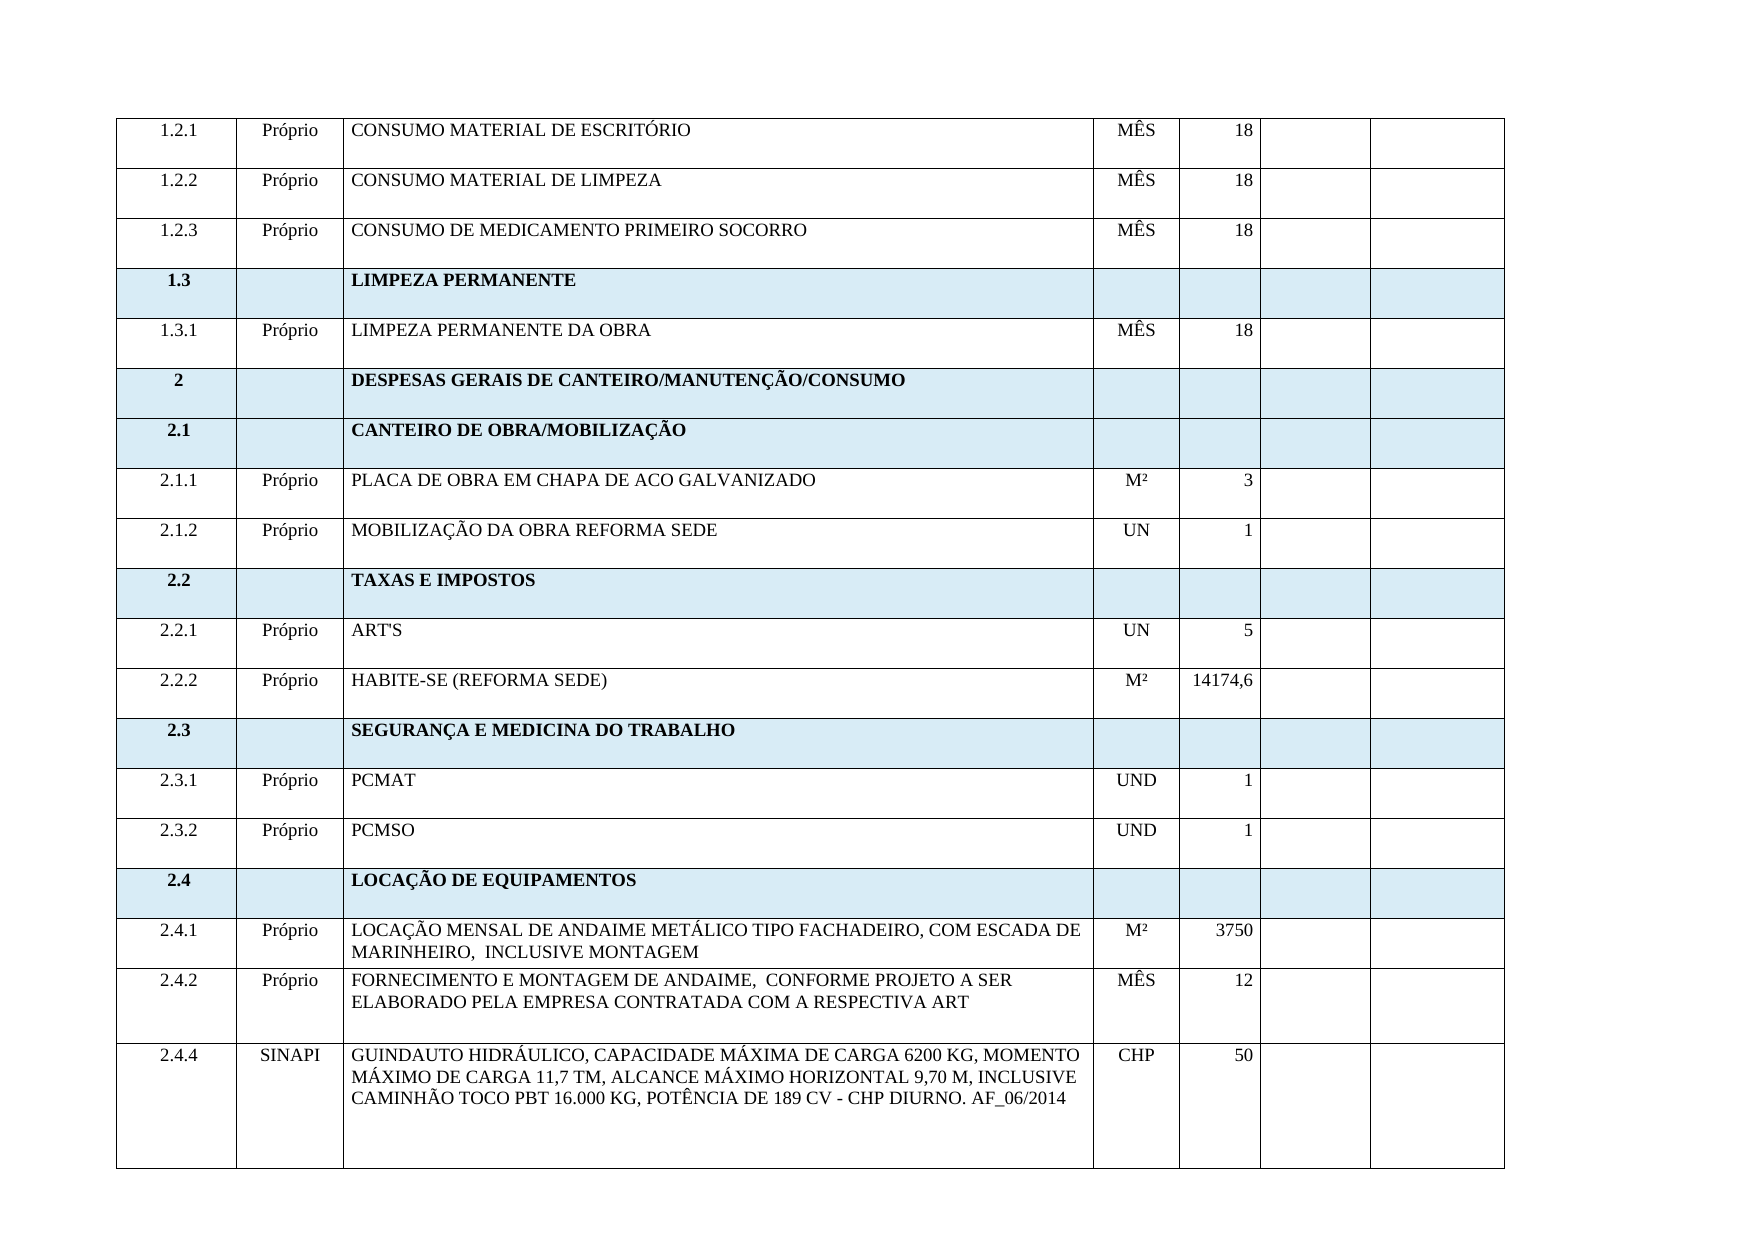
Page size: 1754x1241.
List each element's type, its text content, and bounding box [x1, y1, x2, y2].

table_cell [1371, 619, 1504, 668]
table_cell [1371, 319, 1504, 368]
table_cell CONSUMO MATERIAL DE LIMPEZA [344, 169, 1093, 218]
table_cell [1094, 419, 1179, 468]
table_cell PCMSO [344, 819, 1093, 868]
table_cell GUINDAUTO HIDRÁULICO, CAPACIDADE MÁXIMA DE CARGA 6200 KG, MOMENTO MÁXIMO DE CARGA 11,7 TM, ALCANCE MÁXIMO HORIZONTAL 9,70 M, INCLUSIVE CAMINHÃO TOCO PBT 16.000 KG, POTÊNCIA DE 189 CV - CHP DIURNO. AF_06/2014 [344, 1044, 1093, 1168]
table_cell Próprio [237, 169, 343, 218]
table_cell [1371, 369, 1504, 418]
table_cell 2.1.1 [117, 469, 236, 518]
table_cell 1 [1180, 819, 1260, 868]
table_cell [1180, 569, 1260, 618]
table_cell [1094, 369, 1179, 418]
table_cell 18 [1180, 119, 1260, 168]
table_cell [1261, 769, 1370, 818]
table_cell SEGURANÇA E MEDICINA DO TRABALHO [344, 719, 1093, 768]
table_cell FORNECIMENTO E MONTAGEM DE ANDAIME, CONFORME PROJETO A SER ELABORADO PELA EMPRESA CONTRATADA COM A RESPECTIVA ART [344, 969, 1093, 1043]
table_cell LIMPEZA PERMANENTE DA OBRA [344, 319, 1093, 368]
table_cell 2.4.4 [117, 1044, 236, 1168]
table_cell [1261, 169, 1370, 218]
table_cell [1371, 219, 1504, 268]
table_cell [1371, 819, 1504, 868]
table_cell SINAPI [237, 1044, 343, 1168]
table_cell [1261, 819, 1370, 868]
table_cell Próprio [237, 619, 343, 668]
table_cell 1.2.1 [117, 119, 236, 168]
table_cell LOCAÇÃO DE EQUIPAMENTOS [344, 869, 1093, 918]
table_cell TAXAS E IMPOSTOS [344, 569, 1093, 618]
table_cell CANTEIRO DE OBRA/MOBILIZAÇÃO [344, 419, 1093, 468]
table_cell MÊS [1094, 219, 1179, 268]
table_cell Próprio [237, 519, 343, 568]
table_cell [1261, 469, 1370, 518]
table_cell [1180, 269, 1260, 318]
table_cell [1261, 969, 1370, 1043]
table_cell 1 [1180, 769, 1260, 818]
table_cell 1.3 [117, 269, 236, 318]
table_cell 3750 [1180, 919, 1260, 968]
table_cell 2.1.2 [117, 519, 236, 568]
table_cell CONSUMO MATERIAL DE ESCRITÓRIO [344, 119, 1093, 168]
table_cell LIMPEZA PERMANENTE [344, 269, 1093, 318]
table_cell [1261, 519, 1370, 568]
table_cell 2.3 [117, 719, 236, 768]
table_cell Próprio [237, 819, 343, 868]
table_cell UND [1094, 769, 1179, 818]
table_cell 18 [1180, 319, 1260, 368]
table_cell [1094, 719, 1179, 768]
table_cell CONSUMO DE MEDICAMENTO PRIMEIRO SOCORRO [344, 219, 1093, 268]
table_cell [1371, 669, 1504, 718]
table_cell MÊS [1094, 319, 1179, 368]
table_cell [237, 719, 343, 768]
table_cell CHP [1094, 1044, 1179, 1168]
table_cell [1371, 769, 1504, 818]
table_cell Próprio [237, 669, 343, 718]
table_cell [1261, 319, 1370, 368]
table_cell [1371, 169, 1504, 218]
table_cell [1371, 119, 1504, 168]
table_cell DESPESAS GERAIS DE CANTEIRO/MANUTENÇÃO/CONSUMO [344, 369, 1093, 418]
table_cell 18 [1180, 219, 1260, 268]
table_cell Próprio [237, 219, 343, 268]
table_cell [1371, 269, 1504, 318]
table_cell 2.2.2 [117, 669, 236, 718]
table_cell [1180, 719, 1260, 768]
table_cell 2.4.1 [117, 919, 236, 968]
table_cell MOBILIZAÇÃO DA OBRA REFORMA SEDE [344, 519, 1093, 568]
table_cell [1180, 419, 1260, 468]
table_cell [237, 369, 343, 418]
table_cell 1.3.1 [117, 319, 236, 368]
table_cell Próprio [237, 919, 343, 968]
table_cell [1371, 969, 1504, 1043]
table_cell [1261, 419, 1370, 468]
table_cell 2.4 [117, 869, 236, 918]
table_cell 2 [117, 369, 236, 418]
table_cell HABITE-SE (REFORMA SEDE) [344, 669, 1093, 718]
table_cell [1180, 869, 1260, 918]
table_cell 2.3.2 [117, 819, 236, 868]
table_cell [1261, 569, 1370, 618]
table_cell [1261, 1044, 1370, 1168]
table_cell [1261, 869, 1370, 918]
table_cell ART'S [344, 619, 1093, 668]
table_cell [1371, 519, 1504, 568]
table_cell 14174,6 [1180, 669, 1260, 718]
table_cell [1261, 719, 1370, 768]
table_cell 5 [1180, 619, 1260, 668]
table_cell [1261, 919, 1370, 968]
table_cell LOCAÇÃO MENSAL DE ANDAIME METÁLICO TIPO FACHADEIRO, COM ESCADA DE MARINHEIRO, INCLUSIVE MONTAGEM [344, 919, 1093, 968]
table_cell [1261, 269, 1370, 318]
table_cell [1261, 369, 1370, 418]
table_cell 1.2.3 [117, 219, 236, 268]
table_cell 12 [1180, 969, 1260, 1043]
table_cell 1 [1180, 519, 1260, 568]
table_cell [1371, 1044, 1504, 1168]
table_cell 2.3.1 [117, 769, 236, 818]
table_cell Próprio [237, 769, 343, 818]
table_cell PCMAT [344, 769, 1093, 818]
table_cell [237, 869, 343, 918]
table_cell [1094, 569, 1179, 618]
table_cell PLACA DE OBRA EM CHAPA DE ACO GALVANIZADO [344, 469, 1093, 518]
table_cell [1261, 119, 1370, 168]
table_cell MÊS [1094, 119, 1179, 168]
table_cell 2.2 [117, 569, 236, 618]
table_cell [1261, 619, 1370, 668]
table_cell [1094, 869, 1179, 918]
table_cell [1180, 369, 1260, 418]
table_cell [1371, 469, 1504, 518]
table_cell [237, 569, 343, 618]
table_cell [1371, 869, 1504, 918]
table_cell UND [1094, 819, 1179, 868]
table_cell [1261, 669, 1370, 718]
table_cell M² [1094, 919, 1179, 968]
table_cell [1094, 269, 1179, 318]
table_cell Próprio [237, 469, 343, 518]
table_cell M² [1094, 669, 1179, 718]
table_cell 3 [1180, 469, 1260, 518]
table_cell 2.1 [117, 419, 236, 468]
table_cell MÊS [1094, 969, 1179, 1043]
table_cell UN [1094, 519, 1179, 568]
table_cell Próprio [237, 969, 343, 1043]
table_cell MÊS [1094, 169, 1179, 218]
table_cell UN [1094, 619, 1179, 668]
table_cell 18 [1180, 169, 1260, 218]
table_cell Próprio [237, 119, 343, 168]
table_cell 2.2.1 [117, 619, 236, 668]
table_cell [1371, 719, 1504, 768]
table_cell [237, 269, 343, 318]
table_cell [1371, 569, 1504, 618]
table_cell [1371, 419, 1504, 468]
table_cell 50 [1180, 1044, 1260, 1168]
table_cell [1371, 919, 1504, 968]
table_cell [237, 419, 343, 468]
table_cell 2.4.2 [117, 969, 236, 1043]
table_cell [1261, 219, 1370, 268]
table_cell M² [1094, 469, 1179, 518]
table_cell 1.2.2 [117, 169, 236, 218]
table_cell Próprio [237, 319, 343, 368]
